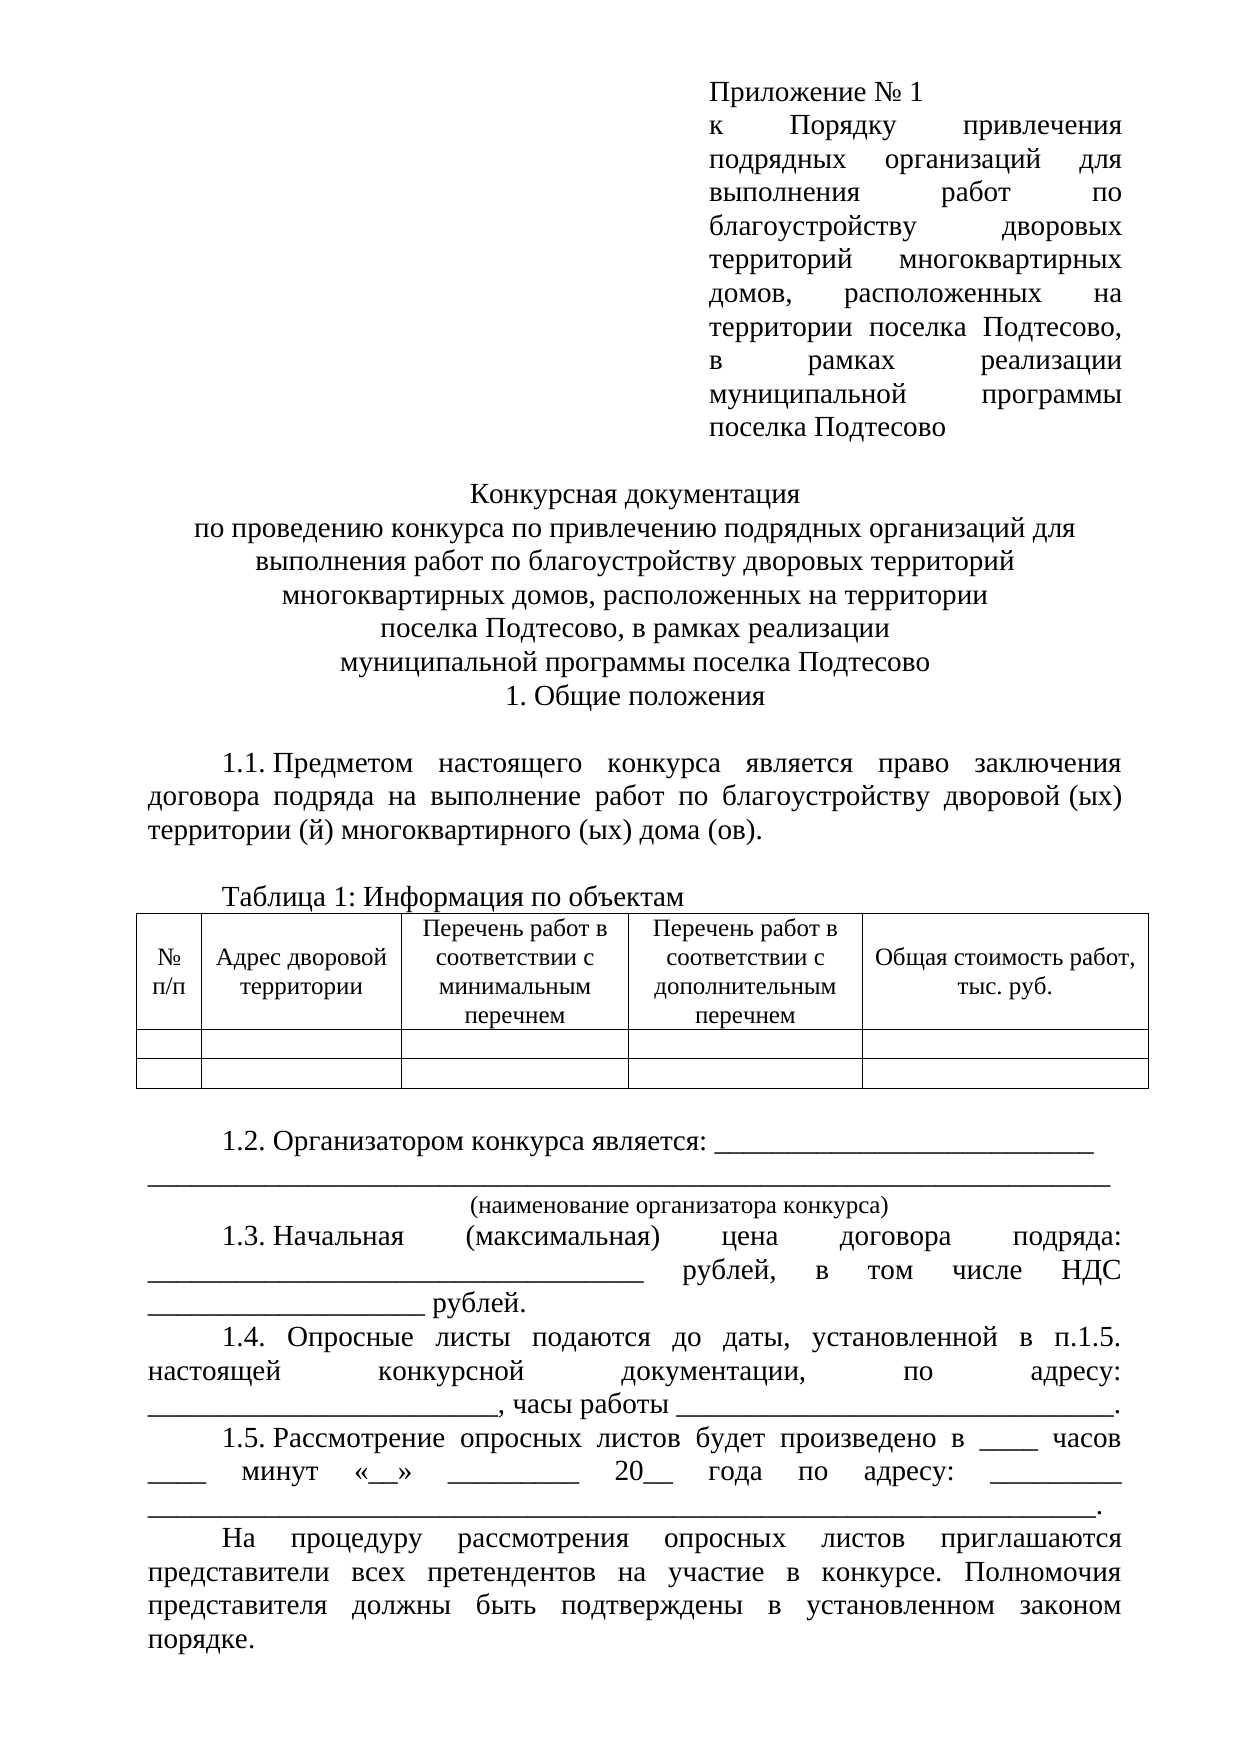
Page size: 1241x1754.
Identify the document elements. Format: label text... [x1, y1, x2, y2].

text (наименование организатора конкурса) [148, 1190, 1122, 1218]
text На процедуру рассмотрения опросных листов приглашаются представители всех претендентов на участие в конкурсе. Полномочия представителя должны быть подтверждены в установленном законом порядке. [148, 1520, 1122, 1654]
text 1.4. Опросные листы подаются до даты, установленной в п.1.5. настоящей конкурсной документации, по адресу: ________________________, часы работы ______________________________. [148, 1319, 1122, 1420]
table_header Перечень работ в соответствии с минимальным перечнем [402, 914, 628, 1028]
table_header Общая стоимость работ, тыс. руб. [863, 914, 1148, 1028]
text 1.3. Начальная (максимальная) цена договора подряда: __________________________________ рублей, в том числе НДС ___________________ рублей. [148, 1218, 1122, 1319]
text Таблица 1: Информация по объектам [148, 879, 1122, 912]
table_cell [202, 1059, 401, 1088]
text 1.5. Рассмотрение опросных листов будет произведено в ____ часов ____ минут «__» _________ 20__ года по адресу: _________ _________________________________________________________________. [148, 1420, 1122, 1520]
text по проведению конкурса по привлечению подрядных организаций для выполнения работ по благоустройству дворовых территорий многоквартирных домов, расположенных на территории [148, 510, 1122, 611]
text Приложение № 1 [709, 74, 1122, 107]
text Конкурсная документация [148, 476, 1122, 510]
text __________________________________________________________________ [148, 1156, 1122, 1190]
text поселка Подтесово, в рамках реализации [148, 611, 1122, 644]
text 1.1. Предметом настоящего конкурса является право заключения договора подряда на выполнение работ по благоустройству дворовой (ых) территории (й) многоквартирного (ых) дома (ов). [148, 745, 1122, 845]
table_cell [402, 1030, 628, 1058]
table_cell [629, 1059, 862, 1088]
table_header № п/п [137, 914, 201, 1028]
text 1.2. Организатором конкурса является: __________________________ [148, 1123, 1122, 1156]
table_cell [137, 1030, 201, 1058]
table_cell [402, 1059, 628, 1088]
table_cell [137, 1059, 201, 1088]
table_cell [863, 1059, 1148, 1088]
table_cell [629, 1030, 862, 1058]
text 1. Общие положения [148, 678, 1122, 711]
table_header Адрес дворовой территории [202, 914, 401, 1028]
table_cell [202, 1030, 401, 1058]
text к Порядку привлечения подрядных организаций для выполнения работ по благоустройству дворовых территорий многоквартирных домов, расположенных на территории поселка Подтесово, в рамках реализации муниципальной программы поселка Подтесово [709, 107, 1122, 443]
table_header Перечень работ в соответствии с дополнительным перечнем [629, 914, 862, 1028]
table_cell [863, 1030, 1148, 1058]
text муниципальной программы поселка Подтесово [148, 644, 1122, 678]
